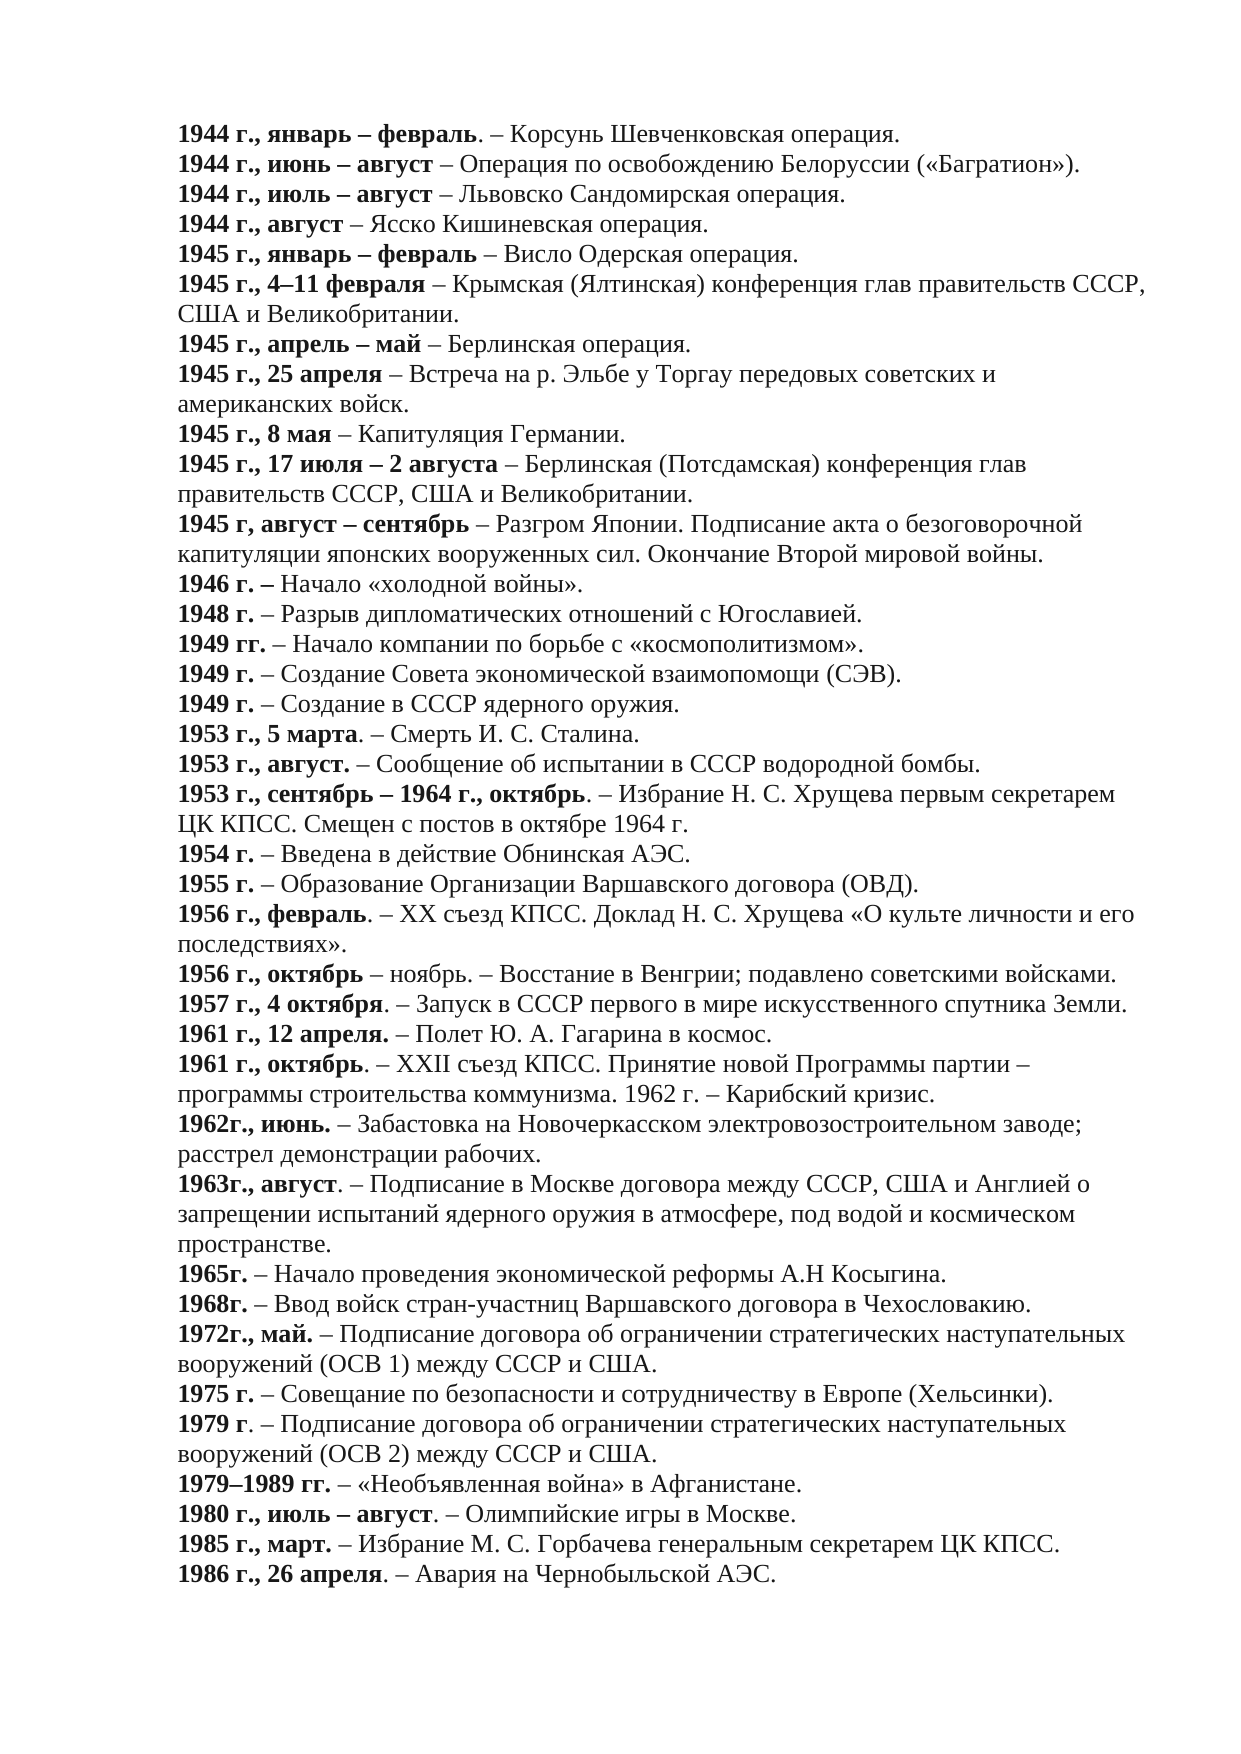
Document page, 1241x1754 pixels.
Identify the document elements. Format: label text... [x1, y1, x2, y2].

text 1944 г., июль – август – Львовско Сандомирская операция. [177, 178, 1152, 208]
text 1962г., июнь. – Забастовка на Новочеркасском электровозостроительном заводе; расстрел демонстрации рабочих. [177, 1108, 1152, 1168]
text 1949 гг. – Начало компании по борьбе с «космополитизмом». [177, 628, 1152, 658]
text 1963г., август. – Подписание в Москве договора между СССР, США и Англией о запрещении испытаний ядерного оружия в атмосфере, под водой и космическом пространстве. [177, 1168, 1152, 1258]
text 1961 г., октябрь. – XXII съезд КПСС. Принятие новой Программы партии – программы строительства коммунизма. 1962 г. – Карибский кризис. [177, 1048, 1152, 1108]
text 1953 г., сентябрь – 1964 г., октябрь. – Избрание Н. С. Хрущева первым секретарем ЦК КПСС. Смещен с постов в октябре 1964 г. [177, 778, 1152, 838]
text 1945 г., апрель – май – Берлинская операция. [177, 328, 1152, 358]
text 1945 г., 17 июля – 2 августа – Берлинская (Потсдамская) конференция глав правительств СССР, США и Великобритании. [177, 448, 1152, 508]
text 1968г. – Ввод войск стран-участниц Варшавского договора в Чехословакию. [177, 1288, 1152, 1318]
text 1953 г., 5 марта. – Смерть И. С. Сталина. [177, 718, 1152, 748]
text 1972г., май. – Подписание договора об ограничении стратегических наступательных вооружений (ОСВ 1) между СССР и США. [177, 1318, 1152, 1378]
text 1949 г. – Создание Совета экономической взаимопомощи (СЭВ). [177, 658, 1152, 688]
text 1979 г. – Подписание договора об ограничении стратегических наступательных вооружений (ОСВ 2) между СССР и США. [177, 1408, 1152, 1468]
text 1946 г. – Начало «холодной войны». [177, 568, 1152, 598]
text 1985 г., март. – Избрание М. С. Горбачева генеральным секретарем ЦК КПСС. [177, 1528, 1152, 1558]
text 1965г. – Начало проведения экономической реформы А.Н Косыгина. [177, 1258, 1152, 1288]
text 1945 г, август – сентябрь – Разгром Японии. Подписание акта о безоговорочной капитуляции японских вооруженных сил. Окончание Второй мировой войны. [177, 508, 1152, 568]
text 1953 г., август. – Сообщение об испытании в СССР водородной бомбы. [177, 748, 1152, 778]
text 1980 г., июль – август. – Олимпийские игры в Москве. [177, 1498, 1152, 1528]
text 1957 г., 4 октября. – Запуск в СССР первого в мире искусственного спутника Земли. [177, 988, 1152, 1018]
text 1945 г., 4–11 февраля – Крымская (Ялтинская) конференция глав правительств СССР, США и Великобритании. [177, 268, 1152, 328]
text 1956 г., февраль. – ХХ съезд КПСС. Доклад Н. С. Хрущева «О культе личности и его последствиях». [177, 898, 1152, 958]
text 1954 г. – Введена в действие Обнинская АЭС. [177, 838, 1152, 868]
text 1955 г. – Образование Организации Варшавского договора (ОВД). [177, 868, 1152, 898]
text 1948 г. – Разрыв дипломатических отношений с Югославией. [177, 598, 1152, 628]
text 1979–1989 гг. – «Необъявленная война» в Афганистане. [177, 1468, 1152, 1498]
text 1944 г., август – Ясско Кишиневская операция. [177, 208, 1152, 238]
text 1961 г., 12 апреля. – Полет Ю. А. Гагарина в космос. [177, 1018, 1152, 1048]
text 1975 г. – Совещание по безопасности и сотрудничеству в Европе (Хельсинки). [177, 1378, 1152, 1408]
text 1986 г., 26 апреля. – Авария на Чернобыльской АЭС. [177, 1558, 1152, 1588]
text 1945 г., 25 апреля – Встреча на р. Эльбе у Торгау передовых советских и американских войск. [177, 358, 1152, 418]
text 1945 г., 8 мая – Капитуляция Германии. [177, 418, 1152, 448]
text 1956 г., октябрь – ноябрь. – Восстание в Венгрии; подавлено советскими войсками. [177, 958, 1152, 988]
text 1949 г. – Создание в СССР ядерного оружия. [177, 688, 1152, 718]
text 1945 г., январь – февраль – Висло Одерская операция. [177, 238, 1152, 268]
text 1944 г., январь – февраль. – Корсунь Шевченковская операция. [177, 118, 1152, 148]
text 1944 г., июнь – август – Операция по освобождению Белоруссии («Багратион»). [177, 148, 1152, 178]
